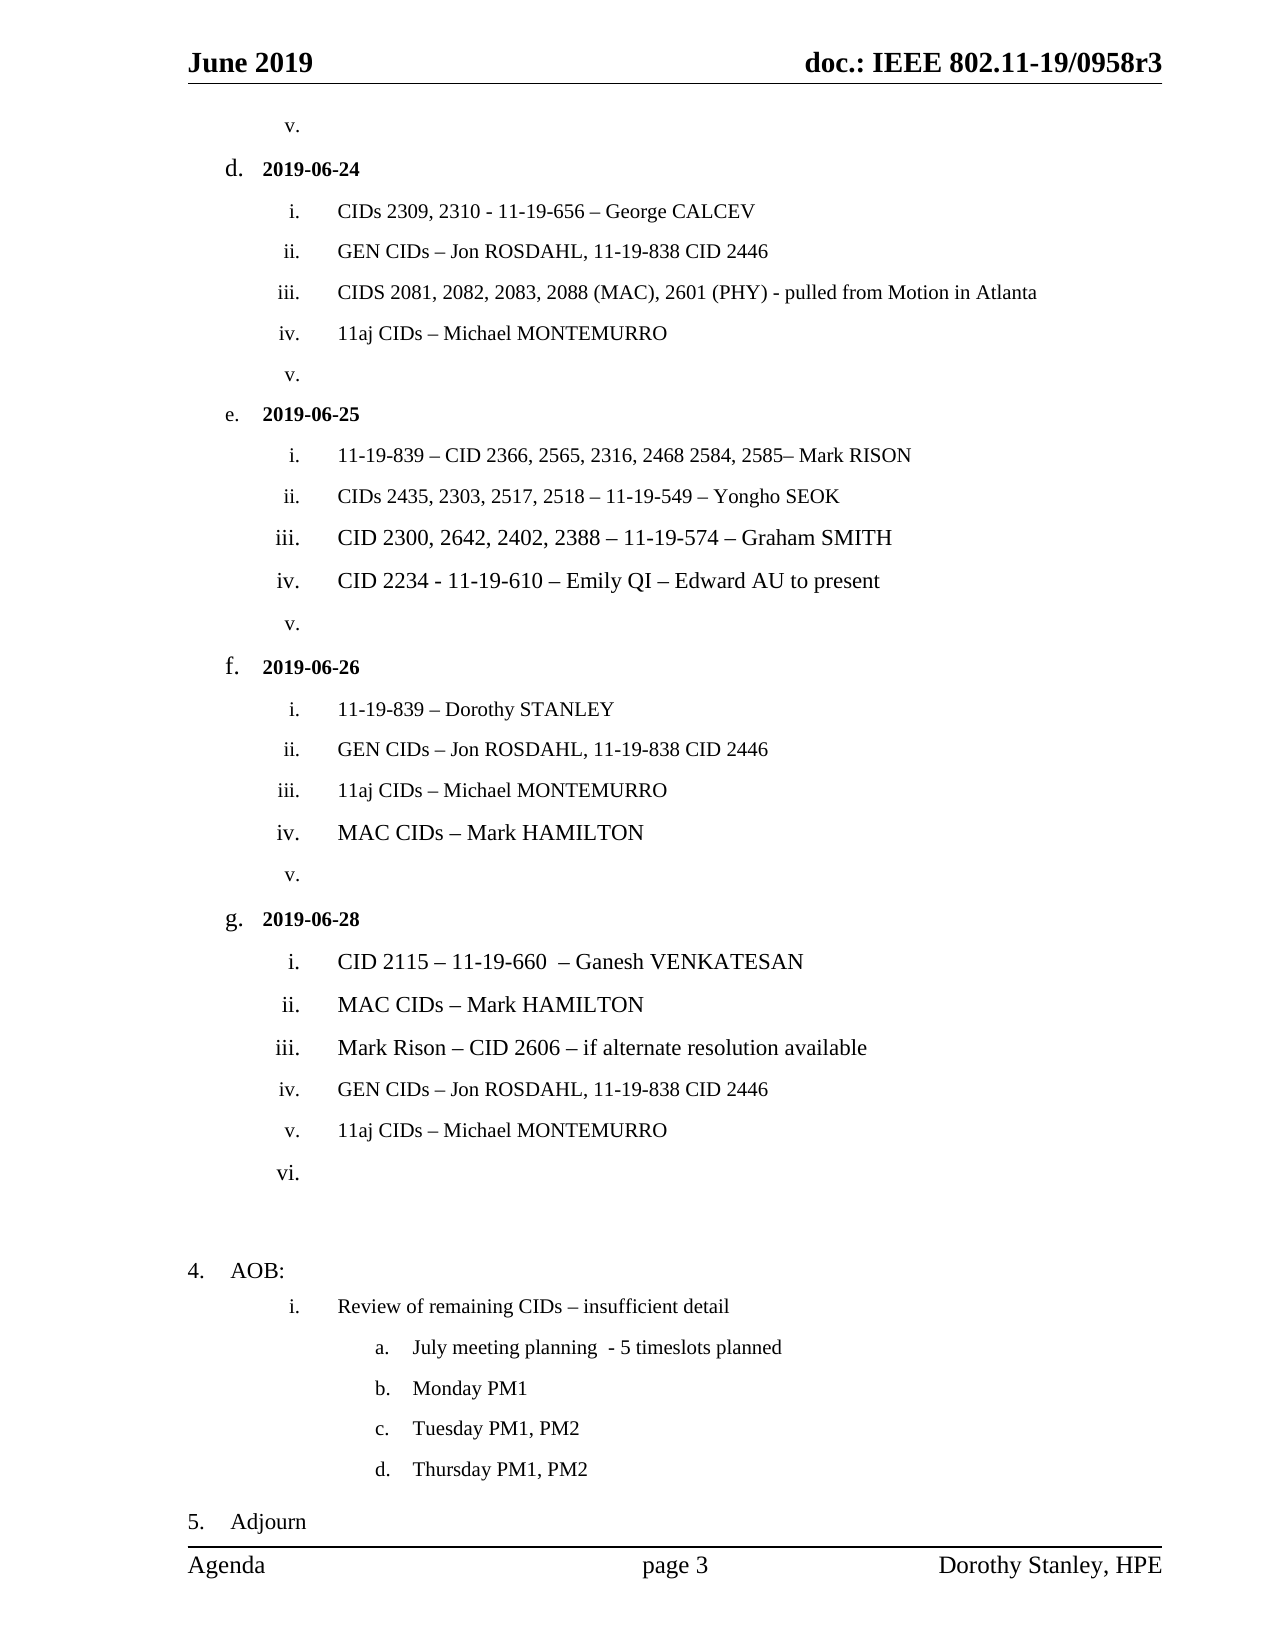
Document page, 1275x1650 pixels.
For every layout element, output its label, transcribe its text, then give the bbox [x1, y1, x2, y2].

list 4. AOB: [187, 1257, 1162, 1284]
list MAC CIDs – Mark HAMILTON [300, 991, 1162, 1017]
list 2019-06-24 [225, 153, 1162, 182]
list GEN CIDs – Jon ROSDAHL, 11-19-838 CID 2446 [300, 1077, 1162, 1101]
list 2019-06-26 [225, 651, 1162, 680]
list 11-19-839 – Dorothy STANLEY [300, 697, 1162, 721]
list Thursday PM1, PM2 [375, 1457, 1162, 1481]
list 2019-06-25 [225, 402, 1162, 426]
list 2019-06-28 [225, 903, 1162, 931]
list CID 2234 - 11-19-610 – Emily QI – Edward AU to present [300, 567, 1162, 594]
list 11-19-839 – CID 2366, 2565, 2316, 2468 2584, 2585– Mark RISON [300, 443, 1162, 467]
list 11aj CIDs – Michael MONTEMURRO [300, 778, 1162, 802]
list Mark Rison – CID 2606 – if alternate resolution available [300, 1034, 1162, 1060]
list GEN CIDs – Jon ROSDAHL, 11-19-838 CID 2446 [300, 737, 1162, 761]
list Tuesday PM1, PM2 [375, 1416, 1162, 1440]
list 11aj CIDs – Michael MONTEMURRO [300, 1118, 1162, 1142]
list CIDS 2081, 2082, 2083, 2088 (MAC), 2601 (PHY) - pulled from Motion in Atlanta [300, 280, 1162, 304]
list Monday PM1 [375, 1376, 1162, 1400]
list CIDs 2435, 2303, 2517, 2518 – 11-19-549 – Yongho SEOK [300, 484, 1162, 508]
list 5. Adjourn [187, 1508, 1162, 1534]
list MAC CIDs – Mark HAMILTON [300, 819, 1162, 845]
list Review of remaining CIDs – insufficient detail [300, 1294, 1162, 1318]
list GEN CIDs – Jon ROSDAHL, 11-19-838 CID 2446 [300, 239, 1162, 263]
list CID 2300, 2642, 2402, 2388 – 11-19-574 – Graham SMITH [300, 524, 1162, 551]
list CID 2115 – 11-19-660 – Ganesh VENKATESAN [300, 948, 1162, 974]
list 11aj CIDs – Michael MONTEMURRO [300, 321, 1162, 345]
list July meeting planning - 5 timeslots planned [375, 1335, 1162, 1359]
list CIDs 2309, 2310 - 11-19-656 – George CALCEV [300, 199, 1162, 223]
